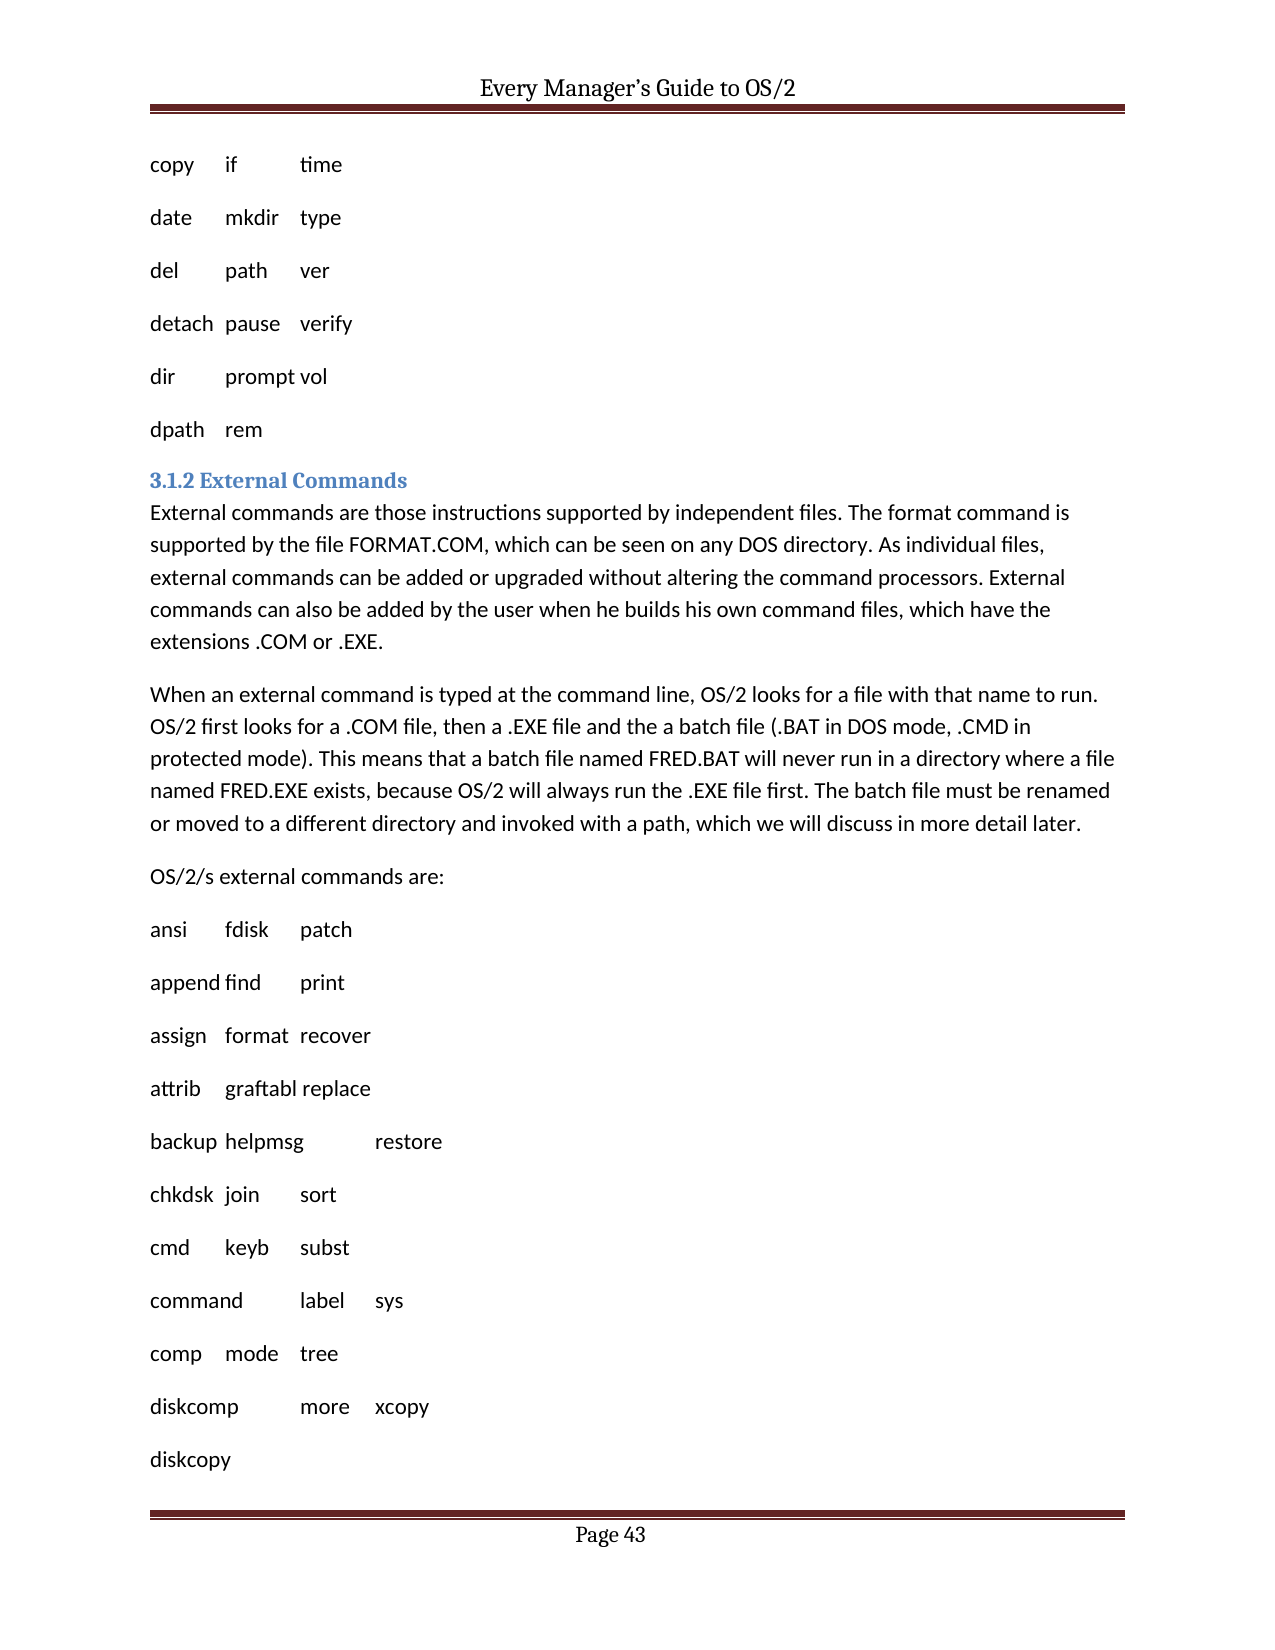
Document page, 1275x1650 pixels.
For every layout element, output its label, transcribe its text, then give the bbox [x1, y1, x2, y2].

text assign format recover [150, 1021, 1125, 1049]
text del path ver [150, 256, 1125, 284]
text When an external command is typed at the command line, OS/2 looks for a file with that name to run. OS/2 first looks for a .COM file, then a .EXE file and the a batch file (.BAT in DOS mode, .CMD in protected mode). This means that a batch file named FRED.BAT will never run in a directory where a file named FRED.EXE exists, because OS/2 will always run the .EXE file first. The batch file must be renamed or moved to a different directory and invoked with a path, which we will discuss in more detail later. [150, 680, 1125, 837]
text diskcopy [150, 1445, 1125, 1473]
text diskcomp more xcopy [150, 1392, 1125, 1420]
text copy if time [150, 150, 1125, 178]
text attrib graftabl replace [150, 1074, 1125, 1102]
text date mkdir type [150, 203, 1125, 231]
text backup helpmsg restore [150, 1127, 1125, 1155]
text dpath rem [150, 415, 1125, 443]
subtitle 3.1.2 External Commands [150, 468, 1125, 494]
text command label sys [150, 1286, 1125, 1314]
text External commands are those instructions supported by independent files. The format command is supported by the file FORMAT.COM, which can be seen on any DOS directory. As individual files, external commands can be added or upgraded without altering the command processors. External commands can also be added by the user when he builds his own command files, which have the extensions .COM or .EXE. [150, 498, 1125, 655]
text OS/2/s external commands are: [150, 862, 1125, 890]
text append find print [150, 968, 1125, 996]
text comp mode tree [150, 1339, 1125, 1367]
text chkdsk join sort [150, 1180, 1125, 1208]
text cmd keyb subst [150, 1233, 1125, 1261]
text detach pause verify [150, 309, 1125, 337]
text dir prompt vol [150, 362, 1125, 390]
text ansi fdisk patch [150, 915, 1125, 943]
